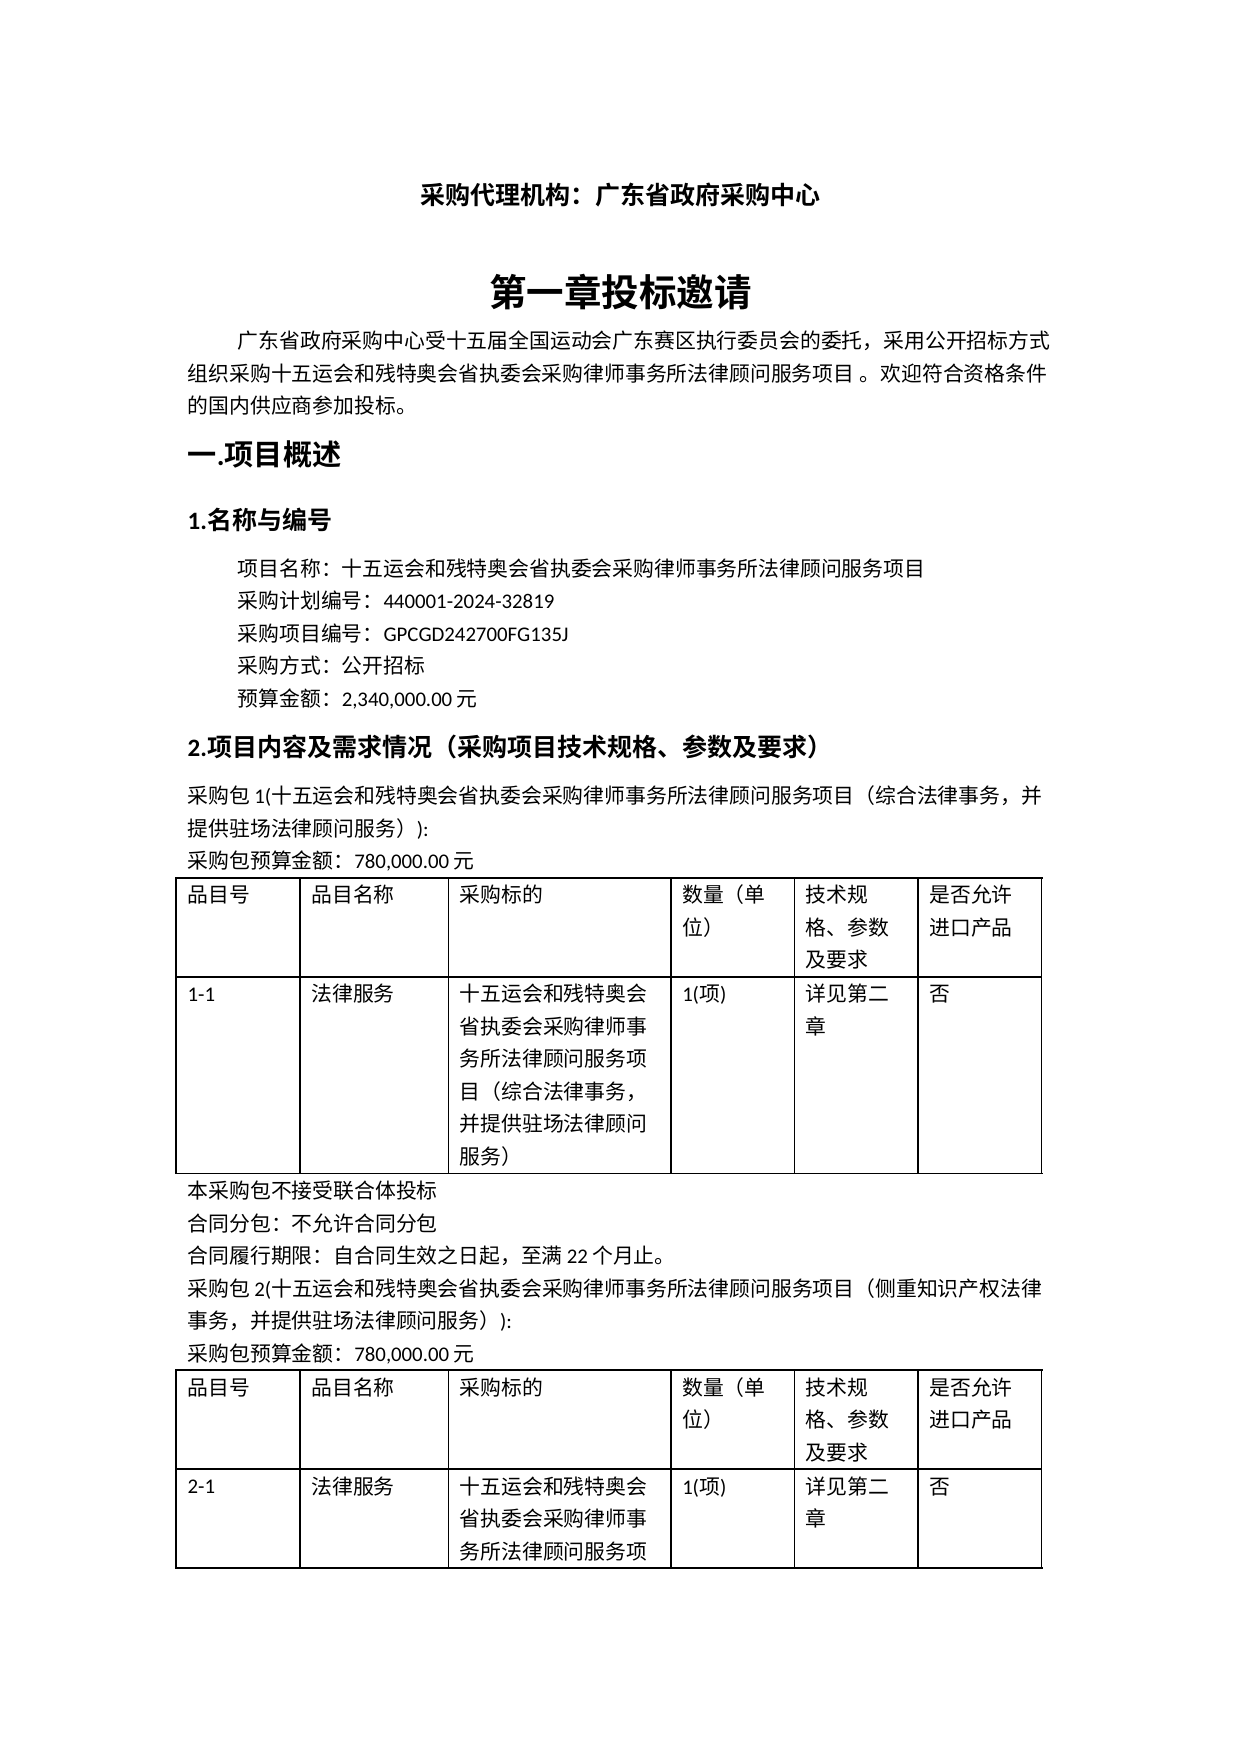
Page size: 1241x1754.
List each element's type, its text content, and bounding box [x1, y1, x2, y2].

text 采购包预算金额：780,000.00元 [187, 1337, 1053, 1369]
table_cell 1(项) [672, 978, 794, 1173]
text 一.项目概述 [187, 422, 1053, 487]
text 合同分包：不允许合同分包 [187, 1207, 1053, 1239]
text 项目名称：十五运会和残特奥会省执委会采购律师事务所法律顾问服务项目 [187, 552, 1053, 584]
table_header 技术规格、参数及要求 [795, 1371, 917, 1468]
table_header 品目号 [177, 1371, 299, 1468]
table_cell 否 [919, 978, 1041, 1173]
text 采购包2(十五运会和残特奥会省执委会采购律师事务所法律顾问服务项目（侧重知识产权法律事务，并提供驻场法律顾问服务）): [187, 1272, 1053, 1337]
table_cell 详见第二章 [795, 978, 917, 1173]
table_header 品目名称 [301, 1371, 448, 1468]
table_cell 1(项) [672, 1470, 794, 1567]
table_header 是否允许进口产品 [919, 879, 1041, 976]
text 采购项目编号：GPCGD242700FG135J [187, 617, 1053, 649]
table_cell 否 [919, 1470, 1041, 1567]
text 预算金额：2,340,000.00元 [187, 682, 1053, 714]
table_header 数量（单位） [672, 879, 794, 976]
table_header 采购标的 [449, 879, 670, 976]
table_header 是否允许进口产品 [919, 1371, 1041, 1468]
text 采购方式：公开招标 [187, 649, 1053, 682]
text 合同履行期限：自合同生效之日起，至满22个月止。 [187, 1239, 1053, 1272]
text 广东省政府采购中心受十五届全国运动会广东赛区执行委员会的委托，采用公开招标方式组织采购十五运会和残特奥会省执委会采购律师事务所法律顾问服务项目 。欢迎符合资格条件的国内供应商参加投标。 [187, 324, 1053, 422]
text 2.项目内容及需求情况（采购项目技术规格、参数及要求） [187, 714, 1053, 779]
text 采购包1(十五运会和残特奥会省执委会采购律师事务所法律顾问服务项目（综合法律事务，并提供驻场法律顾问服务）): [187, 779, 1053, 844]
text 1.名称与编号 [187, 487, 1053, 552]
table_cell 2-1 [177, 1470, 299, 1567]
table_cell 详见第二章 [795, 1470, 917, 1567]
table_cell 十五运会和残特奥会省执委会采购律师事务所法律顾问服务项目（综合法律事务，并提供驻场法律顾问服务） [449, 978, 670, 1173]
text 本采购包不接受联合体投标 [187, 1174, 1053, 1207]
text 采购计划编号：440001-2024-32819 [187, 584, 1053, 617]
text 采购代理机构：广东省政府采购中心 [187, 162, 1053, 227]
table_header 技术规格、参数及要求 [795, 879, 917, 976]
table_cell 法律服务 [301, 978, 448, 1173]
table_header 数量（单位） [672, 1371, 794, 1468]
text 第一章投标邀请 [187, 259, 1053, 324]
table_header 品目名称 [301, 879, 448, 976]
table_header 采购标的 [449, 1371, 670, 1468]
table_cell 法律服务 [301, 1470, 448, 1567]
table_header 品目号 [177, 879, 299, 976]
text 采购包预算金额：780,000.00元 [187, 844, 1053, 877]
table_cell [449, 1470, 670, 1567]
table_cell 1-1 [177, 978, 299, 1173]
